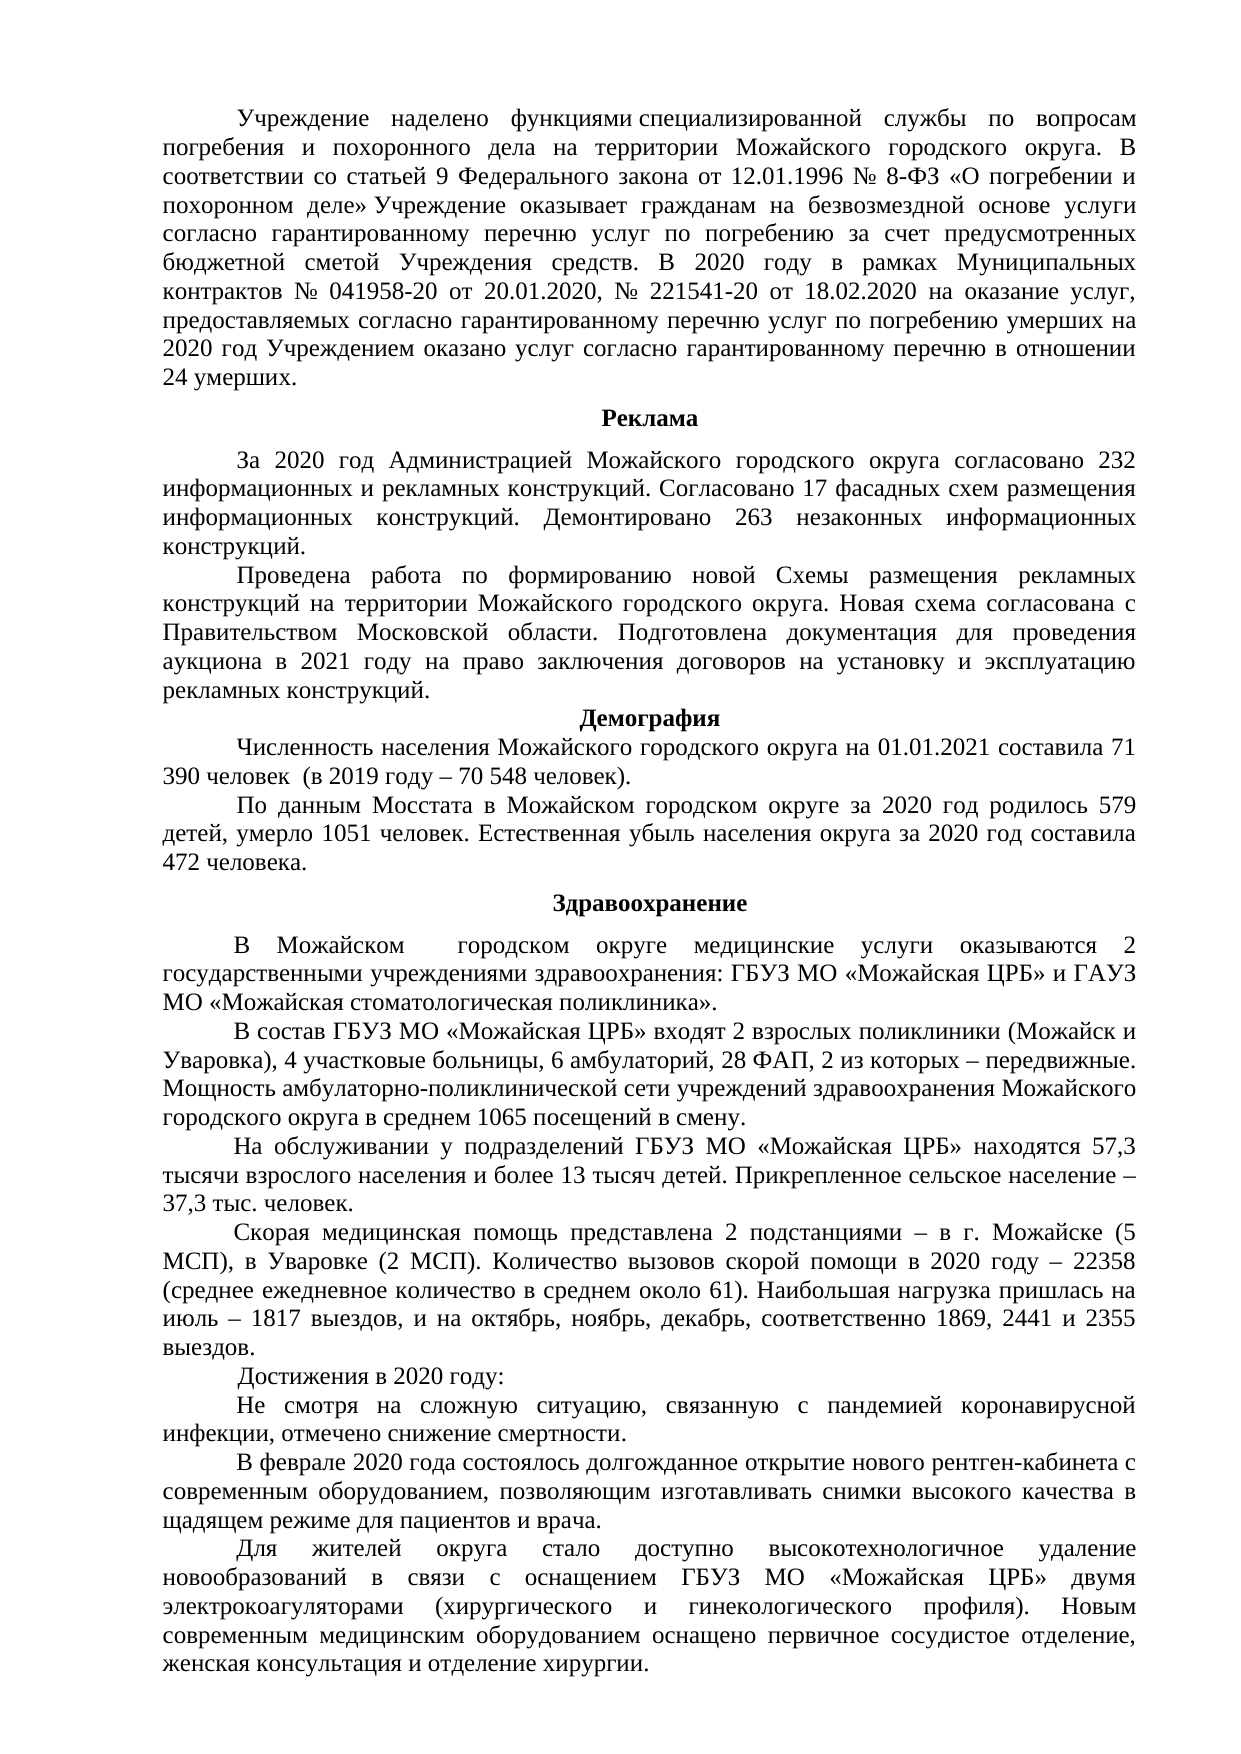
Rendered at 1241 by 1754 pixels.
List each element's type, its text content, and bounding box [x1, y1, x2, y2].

text Достижения в 2020 году: [162, 1361, 1137, 1390]
text За 2020 год Администрацией Можайского городского округа согласовано 232 информационных и рекламных конструкций. Согласовано 17 фасадных схем размещения информационных конструкций. Демонтировано 263 незаконных информационных конструкций. [162, 445, 1137, 560]
text В феврале 2020 года состоялось долгожданное открытие нового рентген-кабинета с современным оборудованием, позволяющим изготавливать снимки высокого качества в щадящем режиме для пациентов и врача. [162, 1447, 1137, 1533]
text В Можайском городском округе медицинские услуги оказываются 2 государственными учреждениями здравоохранения: ГБУЗ МО «Можайская ЦРБ» и ГАУЗ МО «Можайская стоматологическая поликлиника». [162, 930, 1137, 1016]
text На обслуживании у подразделений ГБУЗ МО «Можайская ЦРБ» находятся 57,3 тысячи взрослого населения и более 13 тысяч детей. Прикрепленное сельское население – 37,3 тыс. человек. [162, 1131, 1137, 1217]
text Здравоохранение [162, 888, 1137, 917]
text По данным Мосстата в Можайском городском округе за 2020 год родилось 579 детей, умерло 1051 человек. Естественная убыль населения округа за 2020 год составила 472 человека. [162, 790, 1137, 876]
text Проведена работа по формированию новой Схемы размещения рекламных конструкций на территории Можайского городского округа. Новая схема согласована с Правительством Московской области. Подготовлена документация для проведения аукциона в 2021 году на право заключения договоров на установку и эксплуатацию рекламных конструкций. [162, 560, 1137, 703]
text Учреждение наделено функциями специализированной службы по вопросам погребения и похоронного дела на территории Можайского городского округа. В соответствии со статьей 9 Федерального закона от 12.01.1996 № 8-ФЗ «О погребении и похоронном деле» Учреждение оказывает гражданам на безвозмездной основе услуги согласно гарантированному перечню услуг по погребению за счет предусмотренных бюджетной сметой Учреждения средств. В 2020 году в рамках Муниципальных контрактов № 041958-20 от 20.01.2020, № 221541-20 от 18.02.2020 на оказание услуг, предоставляемых согласно гарантированному перечню услуг по погребению умерших на 2020 год Учреждением оказано услуг согласно гарантированному перечню в отношении 24 умерших. [162, 103, 1137, 391]
text Для жителей округа стало доступно высокотехнологичное удаление новообразований в связи с оснащением ГБУЗ МО «Можайская ЦРБ» двумя электрокоагуляторами (хирургического и гинекологического профиля). Новым современным медицинским оборудованием оснащено первичное сосудистое отделение, женская консультация и отделение хирургии. [162, 1533, 1137, 1677]
text Скорая медицинская помощь представлена 2 подстанциями – в г. Можайске (5 МСП), в Уваровке (2 МСП). Количество вызовов скорой помощи в 2020 году – 22358 (среднее ежедневное количество в среднем около 61). Наибольшая нагрузка пришлась на июль – 1817 выездов, и на октябрь, ноябрь, декабрь, соответственно 1869, 2441 и 2355 выездов. [162, 1217, 1137, 1361]
text В состав ГБУЗ МО «Можайская ЦРБ» входят 2 взрослых поликлиники (Можайск и Уваровка), 4 участковые больницы, 6 амбулаторий, 28 ФАП, 2 из которых – передвижные. Мощность амбулаторно-поликлинической сети учреждений здравоохранения Можайского городского округа в среднем 1065 посещений в смену. [162, 1016, 1137, 1131]
text Реклама [162, 403, 1137, 432]
text Не смотря на сложную ситуацию, связанную с пандемией коронавирусной инфекции, отмечено снижение смертности. [162, 1390, 1137, 1447]
text Демография [162, 703, 1137, 732]
text Численность населения Можайского городского округа на 01.01.2021 составила 71 390 человек (в 2019 году – 70 548 человек). [162, 732, 1137, 790]
